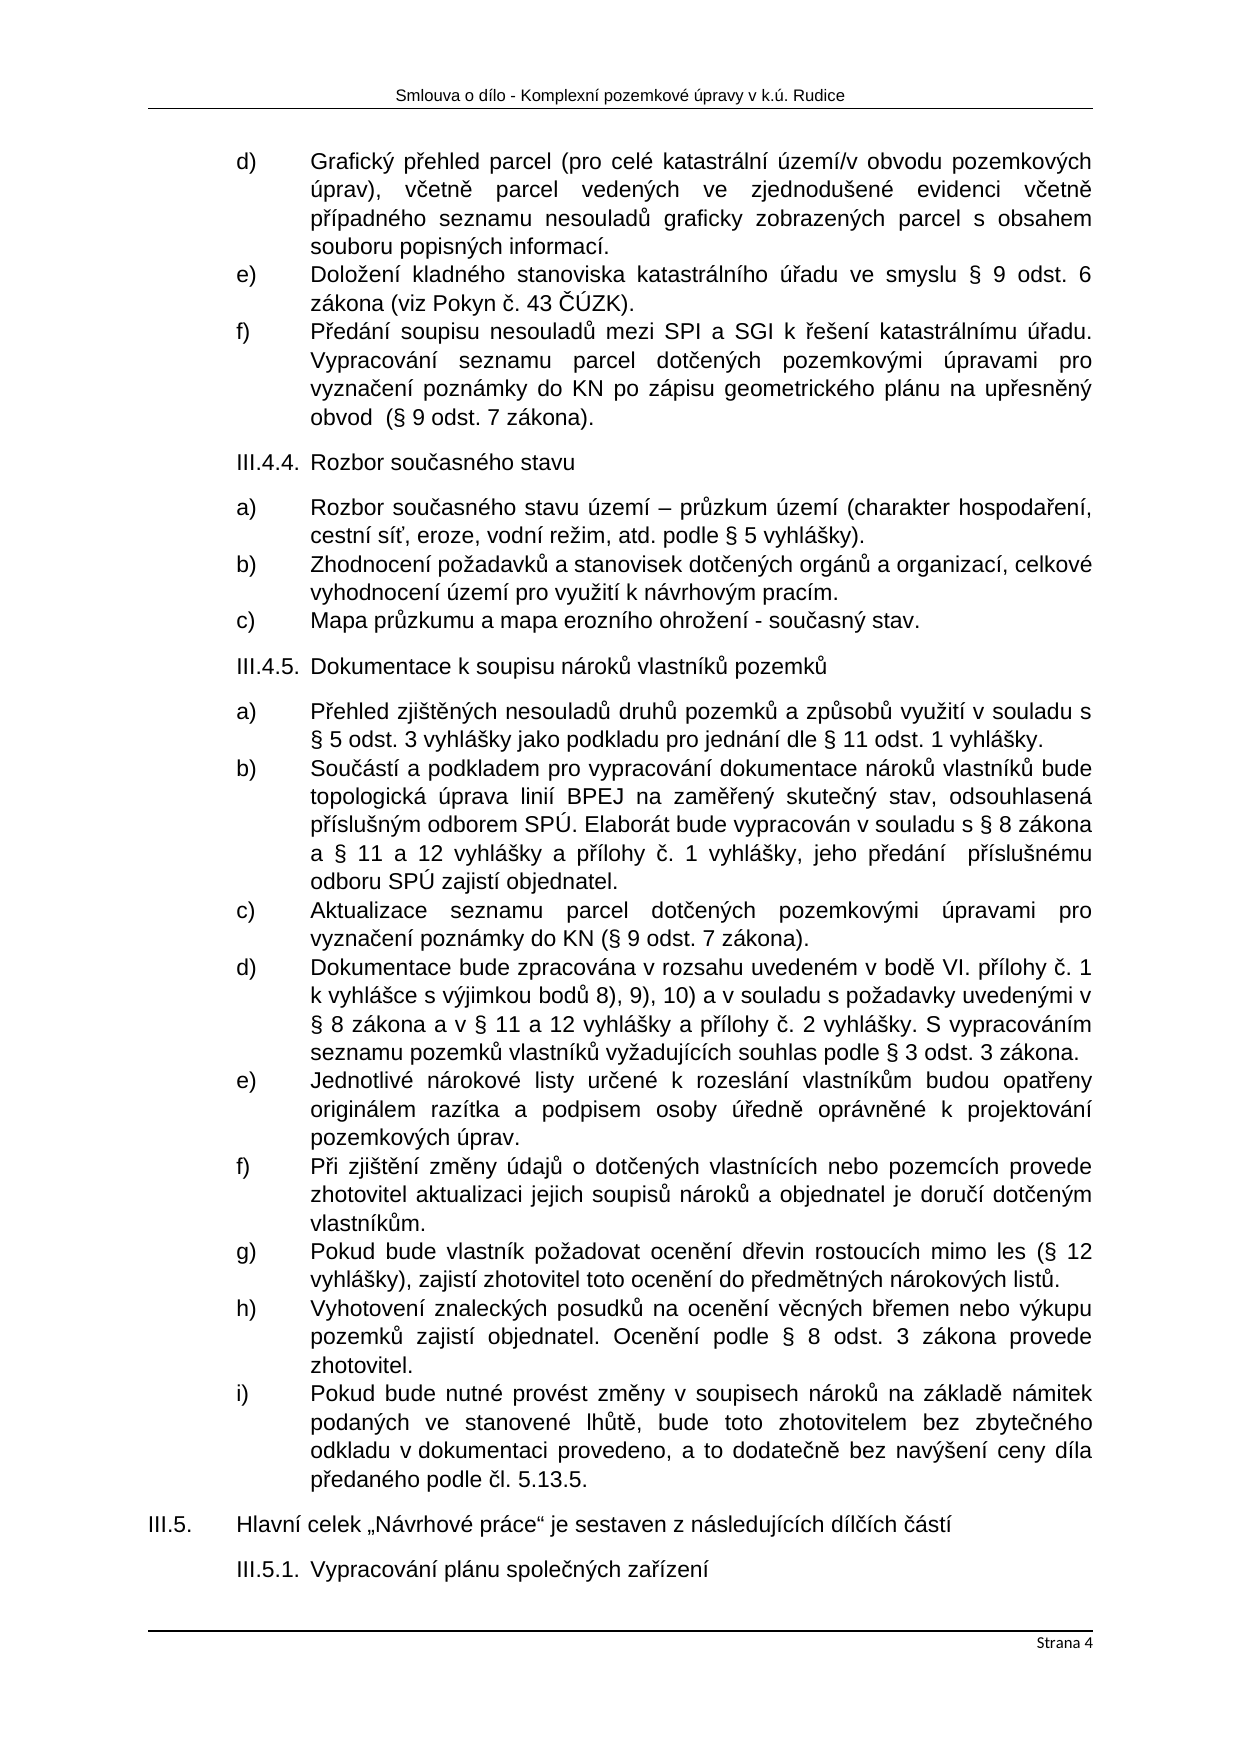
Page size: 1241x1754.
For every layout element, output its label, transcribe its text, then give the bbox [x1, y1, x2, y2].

text Jednotlivé nárokové listy určené k rozeslání vlastníkům budou opatřeny originálem razítka a podpisem osoby úředně oprávněné k projektování pozemkových úprav. [236, 1067, 1093, 1151]
text Rozbor současného stavu území – průzkum území (charakter hospodaření, cestní síť, eroze, vodní režim, atd. podle § 5 vyhlášky). [236, 494, 1093, 548]
text Součástí a podkladem pro vypracování dokumentace nároků vlastníků bude topologická úprava linií BPEJ na zaměřený skutečný stav, odsouhlasená příslušným odborem SPÚ. Elaborát bude vypracován v souladu s § 8 zákona a § 11 a 12 vyhlášky a přílohy č. 1 vyhlášky, jeho předání příslušnému odboru SPÚ zajistí objednatel. [236, 754, 1093, 895]
text Přehled zjištěných nesouladů druhů pozemků a způsobů využití v souladu s § 5 odst. 3 vyhlášky jako podkladu pro jednání dle § 11 odst. 1 vyhlášky. [236, 698, 1093, 752]
text Doložení kladného stanoviska katastrálního úřadu ve smyslu § 9 odst. 6 zákona (viz Pokyn č. 43 ČÚZK). [236, 261, 1093, 316]
text Dokumentace k soupisu nároků vlastníků pozemků [236, 653, 1093, 679]
text Zhodnocení požadavků a stanovisek dotčených orgánů a organizací, celkové vyhodnocení území pro využití k návrhovým pracím. [236, 551, 1093, 605]
text Aktualizace seznamu parcel dotčených pozemkovými úpravami pro vyznačení poznámky do KN (§ 9 odst. 7 zákona). [236, 897, 1093, 952]
text Rozbor současného stavu [236, 449, 1093, 475]
text Pokud bude vlastník požadovat ocenění dřevin rostoucích mimo les (§ 12 vyhlášky), zajistí zhotovitel toto ocenění do předmětných nárokových listů. [236, 1238, 1093, 1293]
text Dokumentace bude zpracována v rozsahu uvedeném v bodě VI. přílohy č. 1 k vyhlášce s výjimkou bodů 8), 9), 10) a v souladu s požadavky uvedenými v § 8 zákona a v § 11 a 12 vyhlášky a přílohy č. 2 vyhlášky. S vypracováním seznamu pozemků vlastníků vyžadujících souhlas podle § 3 odst. 3 zákona. [236, 954, 1093, 1065]
text Mapa průzkumu a mapa erozního ohrožení - současný stav. [236, 607, 1093, 634]
text Předání soupisu nesouladů mezi SPI a SGI k řešení katastrálnímu úřadu. Vypracování seznamu parcel dotčených pozemkovými úpravami pro vyznačení poznámky do KN po zápisu geometrického plánu na upřesněný obvod (§ 9 odst. 7 zákona). [236, 318, 1093, 430]
list Hlavní celek „Návrhové práce“ je sestaven z následujících dílčích částí [148, 1511, 1093, 1537]
text Při zjištění změny údajů o dotčených vlastnících nebo pozemcích provede zhotovitel aktualizaci jejich soupisů nároků a objednatel je doručí dotčeným vlastníkům. [236, 1153, 1093, 1236]
text Grafický přehled parcel (pro celé katastrální území/v obvodu pozemkových úprav), včetně parcel vedených ve zjednodušené evidenci včetně případného seznamu nesouladů graficky zobrazených parcel s obsahem souboru popisných informací. [236, 148, 1093, 259]
text Pokud bude nutné provést změny v soupisech nároků na základě námitek podaných ve stanovené lhůtě, bude toto zhotovitelem bez zbytečného odkladu v dokumentaci provedeno, a to dodatečně bez navýšení ceny díla předaného podle čl. 5.13.5. [236, 1380, 1093, 1492]
text Vyhotovení znaleckých posudků na ocenění věcných břemen nebo výkupu pozemků zajistí objednatel. Ocenění podle § 8 odst. 3 zákona provede zhotovitel. [236, 1295, 1093, 1378]
text Vypracování plánu společných zařízení [236, 1556, 1093, 1582]
